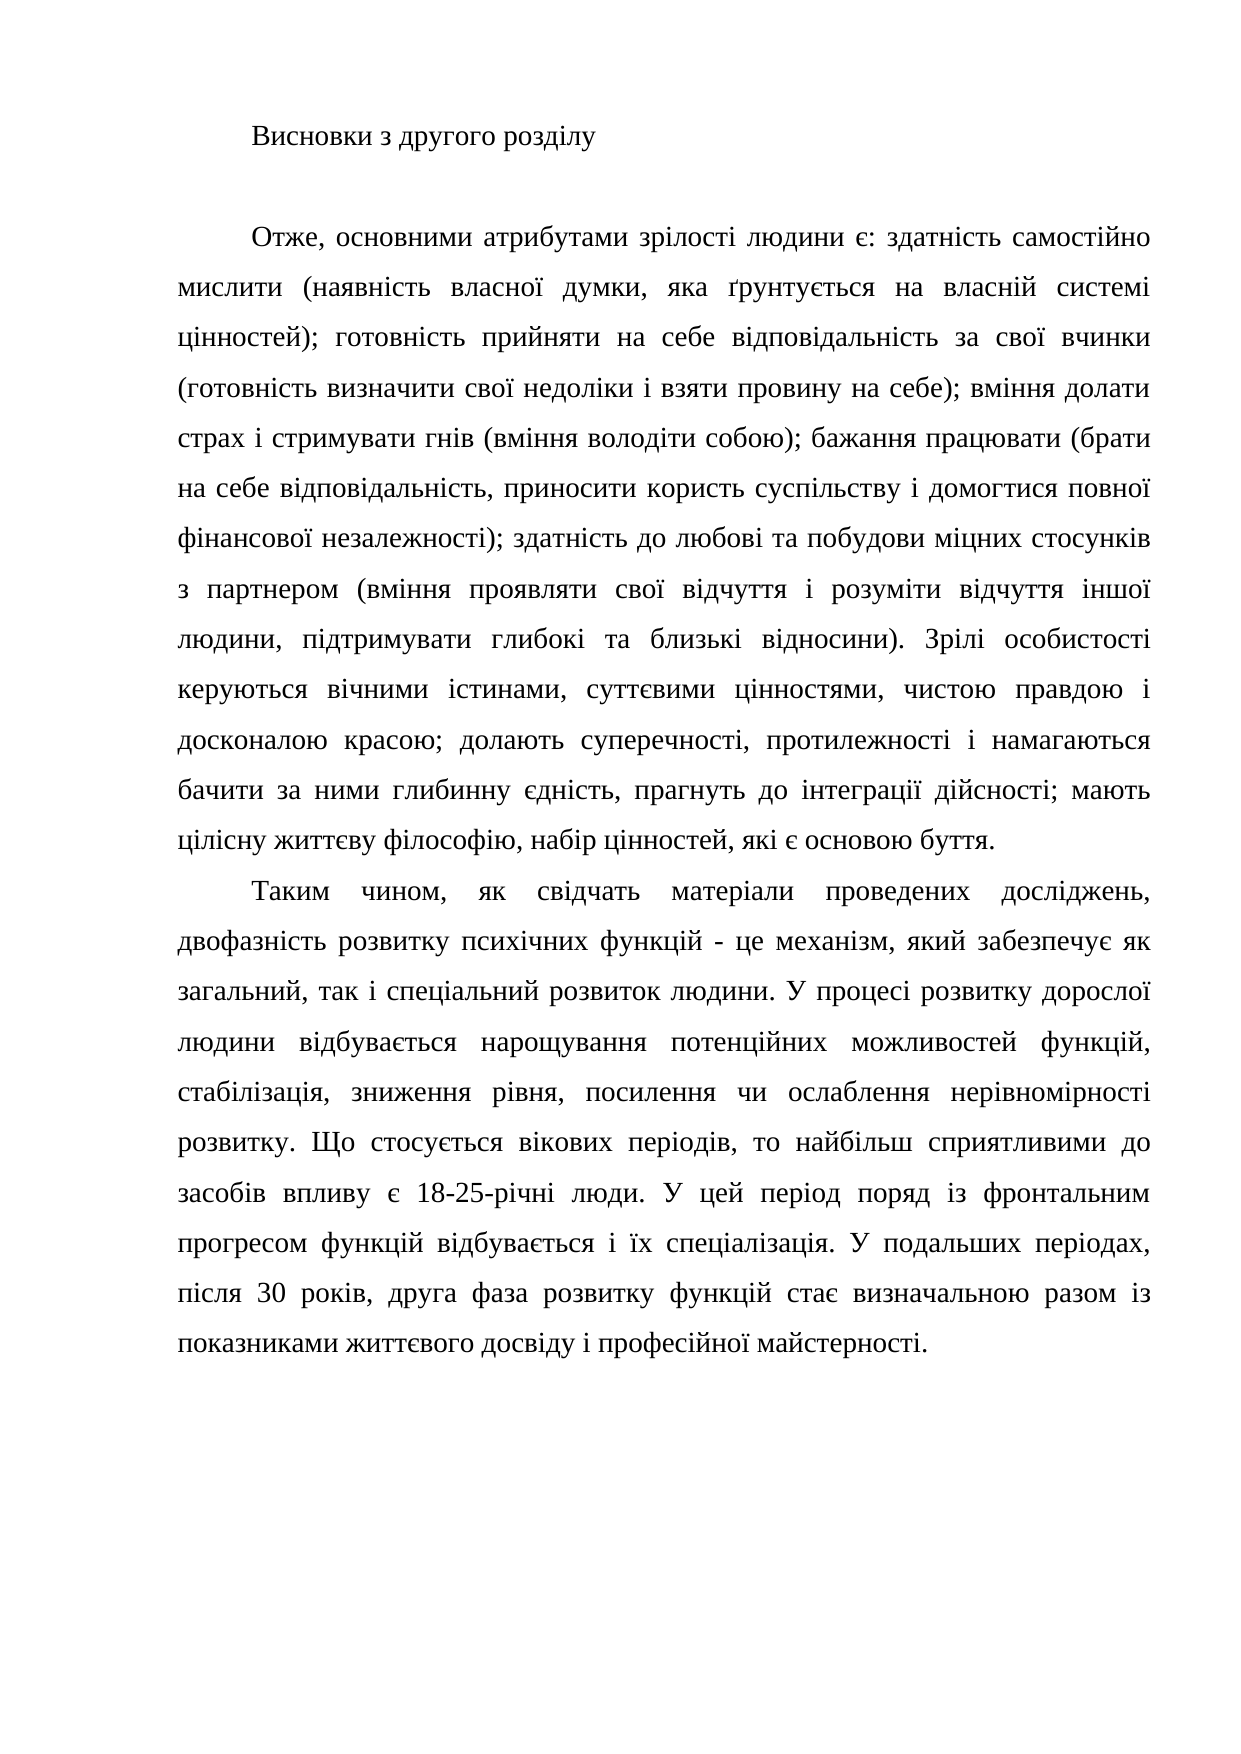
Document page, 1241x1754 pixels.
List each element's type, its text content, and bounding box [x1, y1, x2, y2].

text Отже, основними атрибутами зрілості людини є: здатність самостійно мислити (наявність власної думки, яка ґрунтується на власній системі цінностей); готовність прийняти на себе відповідальність за свої вчинки (готовність визначити свої недоліки і взяти провину на себе); вміння долати страх і стримувати гнів (вміння володіти собою); бажання працювати (брати на себе відповідальність, приносити користь суспільству і домогтися повної фінансової незалежності); здатність до любові та побудови міцних стосунків з партнером (вміння проявляти свої відчуття і розуміти відчуття іншої людини, підтримувати глибокі та близькі відносини). Зрілі особистості керуються вічними істинами, суттєвими цінностями, чистою правдою і досконалою красою; долають суперечності, протилежності і намагаються бачити за ними глибинну єдність, прагнуть до інтеграції дійсності; мають цілісну життєву філософію, набір цінностей, які є основою буття. [177, 219, 1152, 856]
subtitle Висновки з другого розділу [177, 118, 1152, 152]
text Таким чином, як свідчать матеріали проведених досліджень, двофазність розвитку психічних функцій - це механізм, який забезпечує як загальний, так і спеціальний розвиток людини. У процесі розвитку дорослої людини відбувається нарощування потенційних можливостей функцій, стабілізація, зниження рівня, посилення чи ослаблення нерівномірності розвитку. Що стосується вікових періодів, то найбільш сприятливими до засобів впливу є 18-25-річні люди. У цей період поряд із фронтальним прогресом функцій відбувається і їх спеціалізація. У подальших періодах, після 30 років, друга фаза розвитку функцій стає визначальною разом із показниками життєвого досвіду і професійної майстерності. [177, 873, 1152, 1359]
